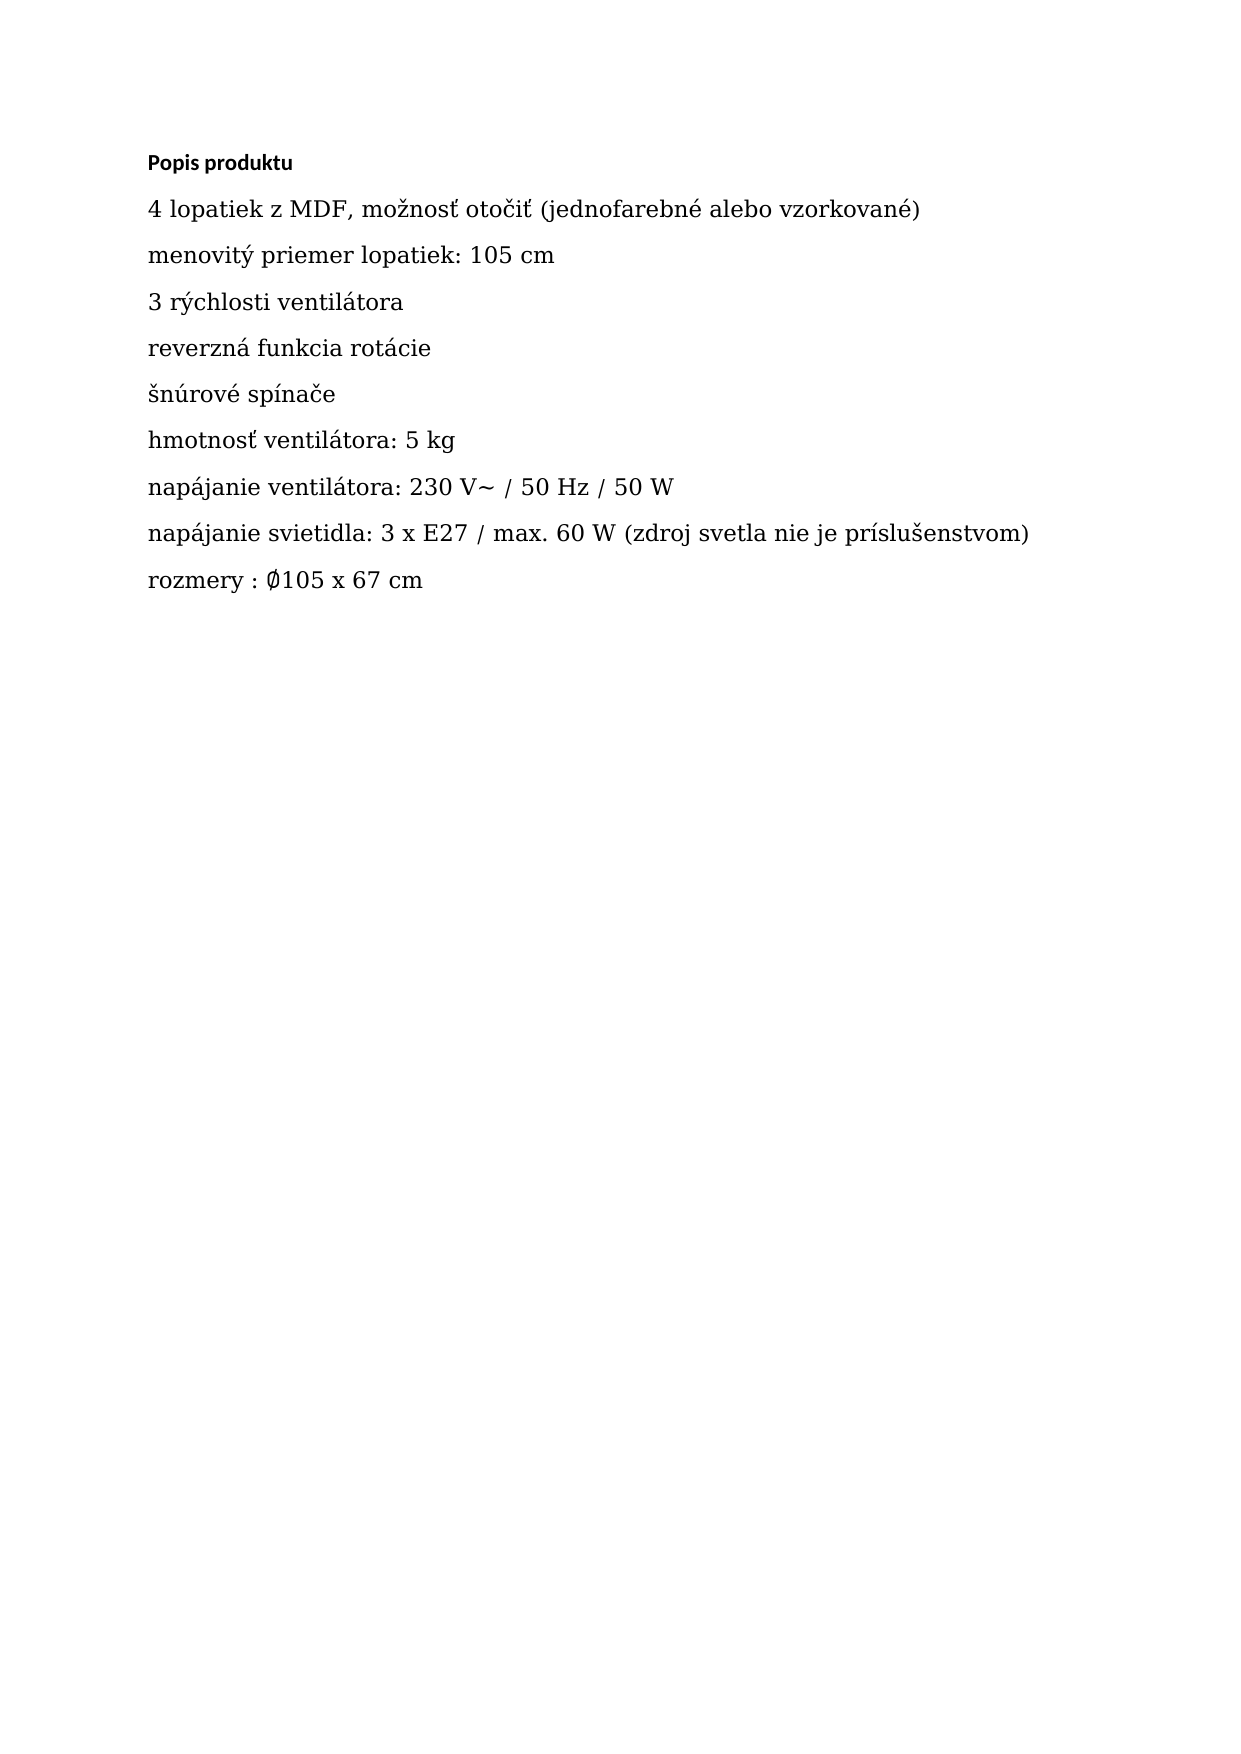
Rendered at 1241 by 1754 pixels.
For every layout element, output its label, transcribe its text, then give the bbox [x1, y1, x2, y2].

text reverzná funkcia rotácie [148, 333, 1093, 361]
text Popis produktu [148, 148, 1093, 176]
text menovitý priemer lopatiek: 105 cm [148, 241, 1093, 268]
text 3 rýchlosti ventilátora [148, 287, 1093, 315]
text rozmery : ∅105 x 67 cm [148, 565, 1093, 593]
text šnúrové spínače [148, 380, 1093, 407]
text napájanie ventilátora: 230 V~ / 50 Hz / 50 W [148, 473, 1093, 500]
text hmotnosť ventilátora: 5 kg [148, 426, 1093, 454]
text napájanie svietidla: 3 x E27 / max. 60 W (zdroj svetla nie je príslušenstvom) [148, 519, 1093, 546]
text 4 lopatiek z MDF, možnosť otočiť (jednofarebné alebo vzorkované) [148, 194, 1093, 222]
